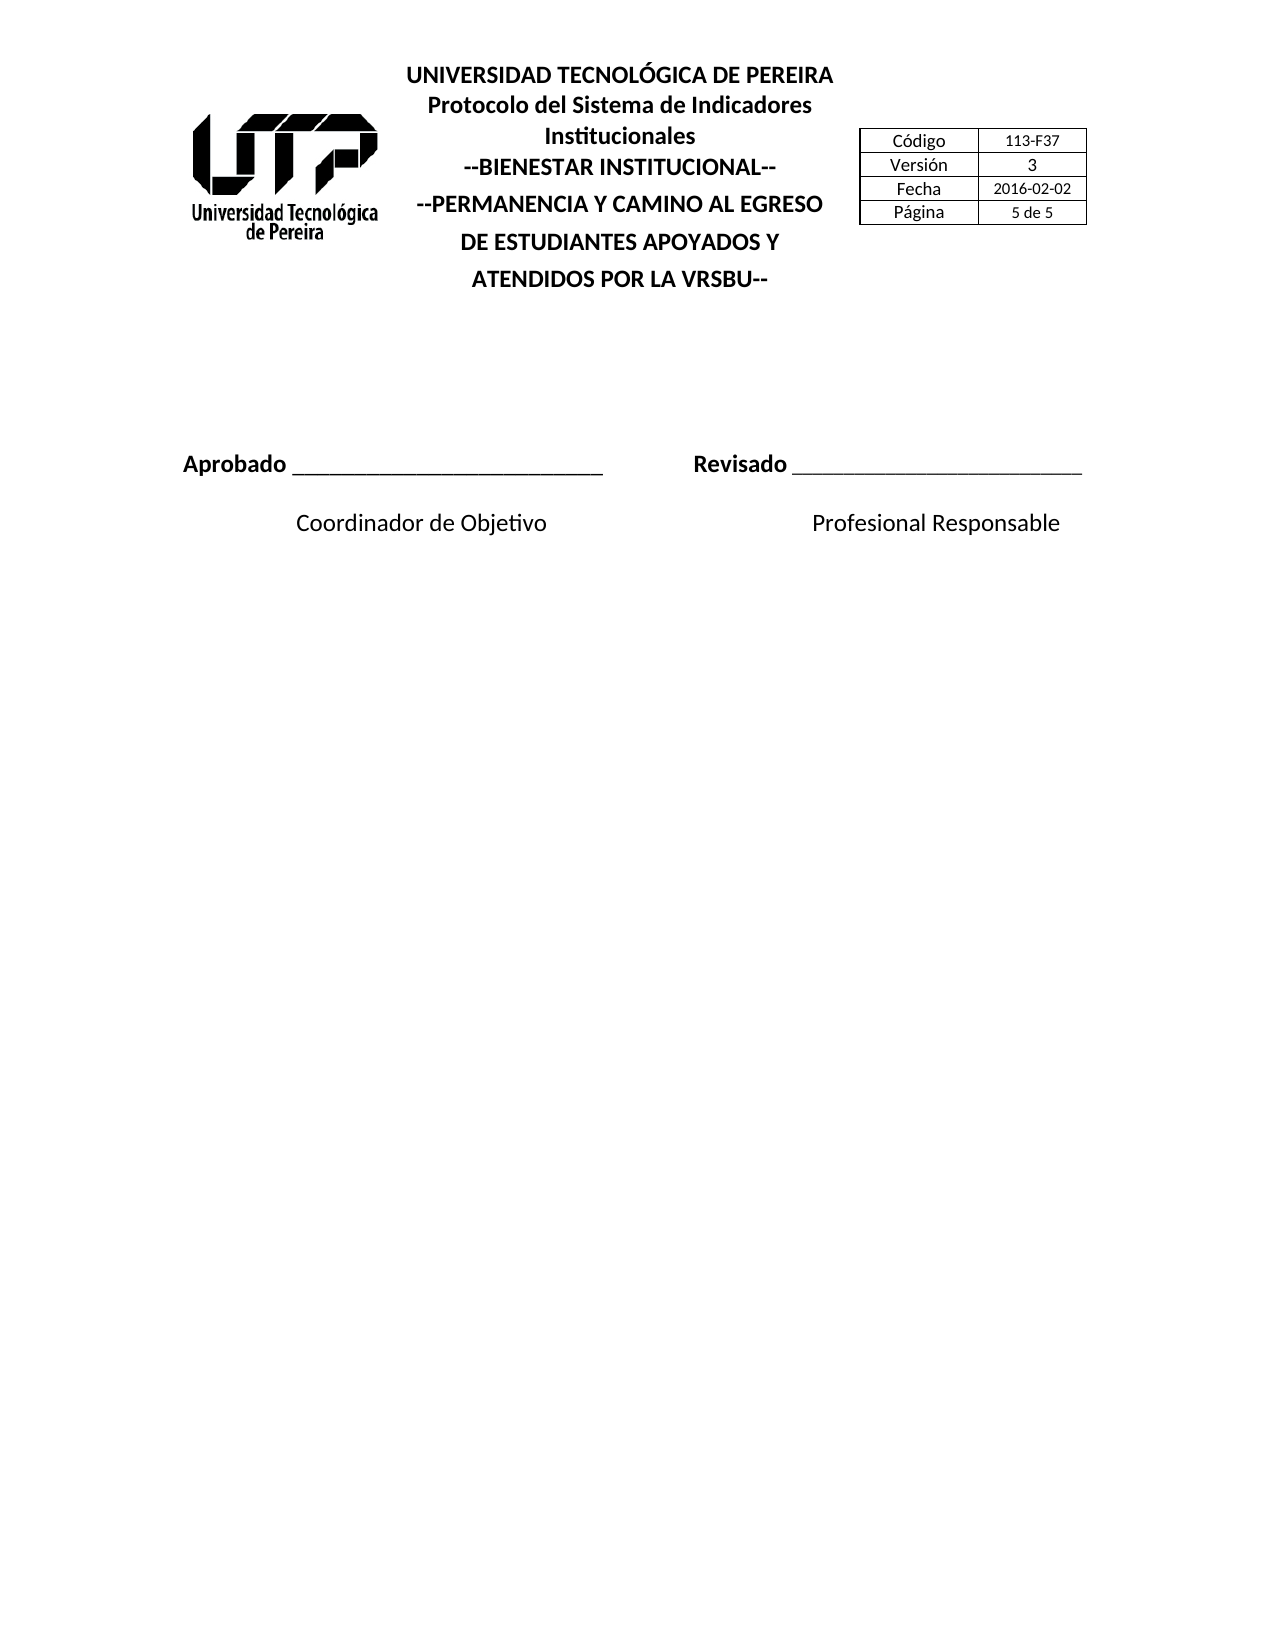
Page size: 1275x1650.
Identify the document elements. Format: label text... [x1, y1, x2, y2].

text Aprobado _________________________ Revisado ____________________________ [177, 448, 1098, 479]
picture [188, 106, 381, 247]
text Coordinador de Objetivo Profesional Responsable [251, 507, 1098, 538]
